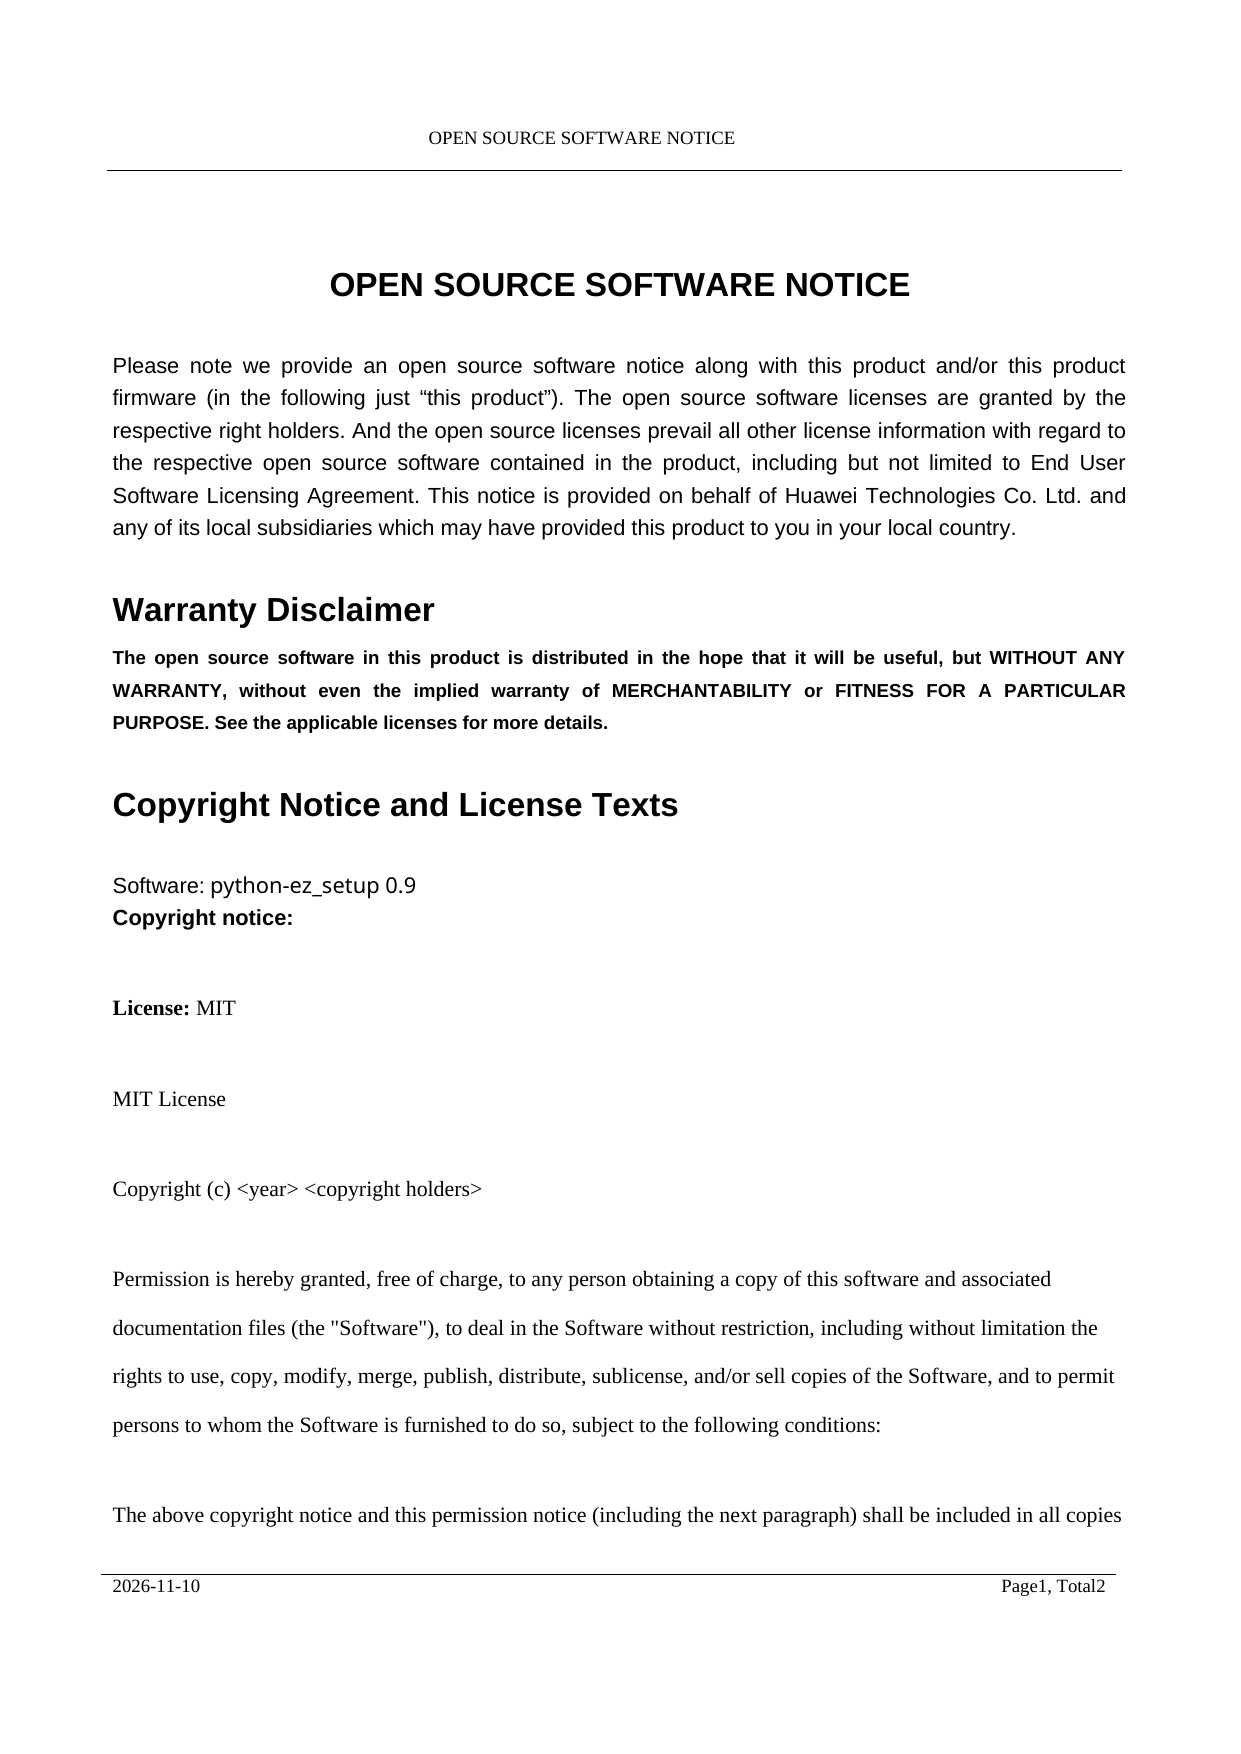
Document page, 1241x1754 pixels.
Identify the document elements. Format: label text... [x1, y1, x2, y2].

text Copyright (c) <year> <copyright holders> [112, 1172, 1128, 1204]
text MIT License [112, 1082, 1128, 1114]
text Permission is hereby granted, free of charge, to any person obtaining a copy of this software and associated documentation files (the "Software"), to deal in the Software without restriction, including without limitation the rights to use, copy, modify, merge, publish, distribute, sublicense, and/or sell copies of the Software, and to permit persons to whom the Software is furnished to do so, subject to the following conditions: [112, 1262, 1128, 1441]
text Software: python-ez_setup 0.9 [112, 869, 1128, 901]
text OPEN SOURCE SOFTWARE NOTICE [112, 251, 1128, 316]
text Copyright Notice and License Texts [112, 771, 1128, 836]
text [112, 1499, 1128, 1531]
text Please note we provide an open source software notice along with this product and/or this product firmware (in the following just “this product”). The open source software licenses are granted by the respective right holders. And the open source licenses prevail all other license information with regard to the respective open source software contained in the product, including but not limited to End User Software Licensing Agreement. This notice is provided on behalf of Huawei Technologies Co. Ltd. and any of its local subsidiaries which may have provided this product to you in your local country. [112, 349, 1128, 544]
text License: MIT [112, 992, 1128, 1024]
text The open source software in this product is distributed in the hope that it will be useful, but WITHOUT ANY WARRANTY, without even the implied warranty of MERCHANTABILITY or FITNESS FOR A PARTICULAR PURPOSE. See the applicable licenses for more details. [112, 641, 1128, 739]
text Warranty Disclaimer [112, 576, 1128, 641]
text Copyright notice: [112, 901, 1128, 934]
